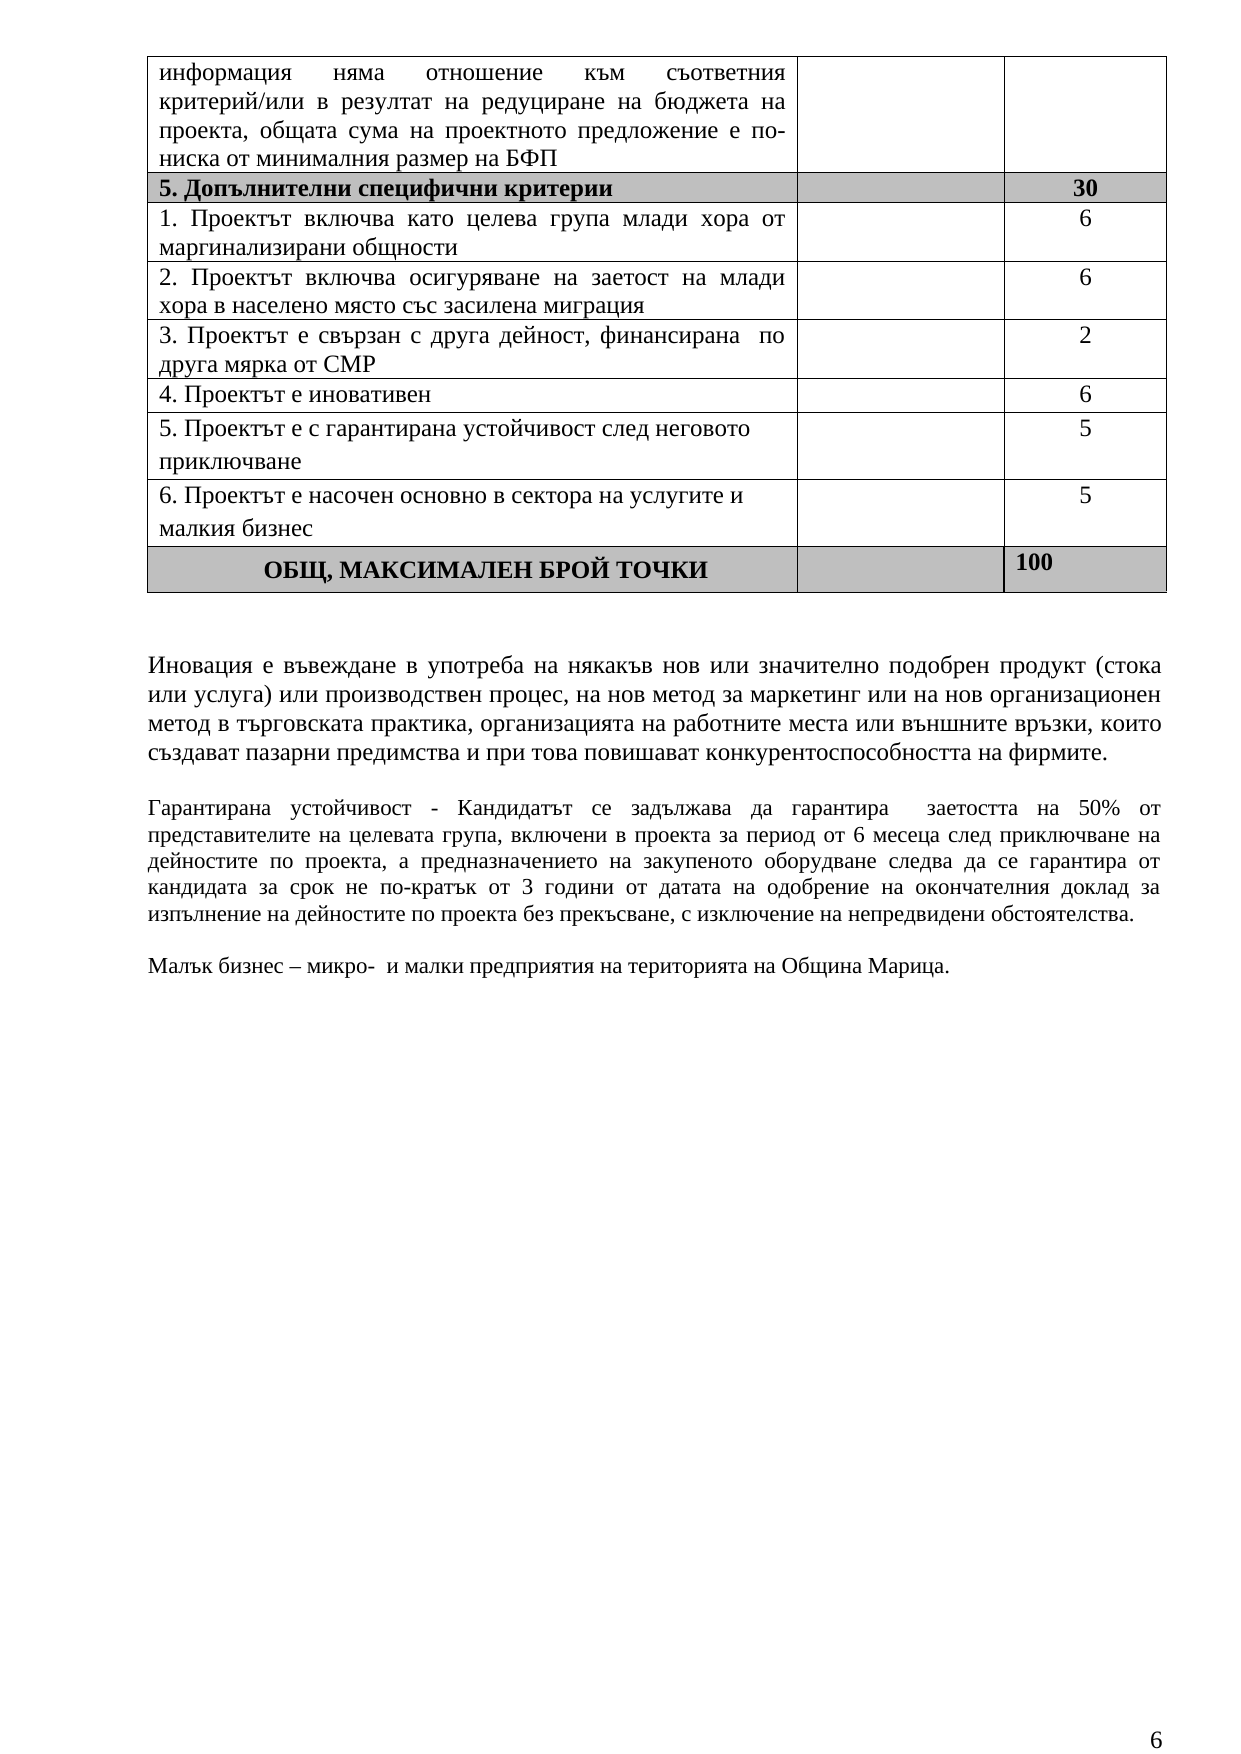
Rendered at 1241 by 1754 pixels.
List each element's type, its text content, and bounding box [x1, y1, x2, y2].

table_cell 1. Проектът включва като целева група млади хора от маргинализирани общности [148, 203, 797, 261]
table_cell [798, 262, 1004, 319]
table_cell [148, 57, 797, 172]
table_cell 5. Допълнителни специфични критерии [148, 173, 797, 202]
table_cell [798, 173, 1004, 202]
table_cell 4. Проектът е иновативен [148, 379, 797, 412]
table_cell [798, 379, 1004, 412]
table_cell 2 [1005, 320, 1166, 378]
table_cell [798, 547, 1003, 592]
table_cell [798, 320, 1004, 378]
table_cell [798, 203, 1004, 261]
table_cell 2. Проектът включва осигуряване на заетост на млади хора в населено място със засилена миграция [148, 262, 797, 319]
table_cell 100 [1005, 547, 1167, 592]
table_cell 5 [1005, 480, 1166, 546]
table_cell 5 [1005, 413, 1166, 479]
text Малък бизнес – микро- и малки предприятия на територията на Община Марица. [148, 952, 1162, 979]
text Иновация е въвеждане в употреба на някакъв нов или значително подобрен продукт (стока или услуга) или производствен процес, на нов метод за маркетинг или на нов организационен метод в търговската практика, организацията на работните места или външните връзки, които създават пазарни предимства и при това повишават конкурентоспособността на фирмите. [148, 651, 1162, 766]
table_cell 5. Проектът е с гарантирана устойчивост след неговото приключване [148, 413, 797, 479]
table_cell 6 [1005, 203, 1166, 261]
table_cell 6. Проектът е насочен основно в сектора на услугите и малкия бизнес [148, 480, 797, 546]
text Гарантирана устойчивост - Кандидатът се задължава да гарантира заетостта на 50% от представителите на целевата група, включени в проекта за период от 6 месеца след приключване на дейностите по проекта, а предназначението на закупеното оборудване следва да се гарантира от кандидата за срок не по-кратък от 3 години от датата на одобрение на окончателния доклад за изпълнение на дейностите по проекта без прекъсване, с изключение на непредвидени обстоятелства. [148, 794, 1162, 926]
table_cell 0 [1005, 57, 1166, 172]
table_cell [798, 413, 1004, 479]
table_cell [798, 57, 1004, 172]
table_cell 30 [1005, 173, 1166, 202]
table_cell 6 [1005, 379, 1166, 412]
table_cell ОБЩ, МАКСИМАЛЕН БРОЙ ТОЧКИ [148, 547, 797, 592]
table_cell [798, 480, 1004, 546]
table_cell 3. Проектът е свързан с друга дейност, финансирана по друга мярка от СМР [148, 320, 797, 378]
table_cell 6 [1005, 262, 1166, 319]
